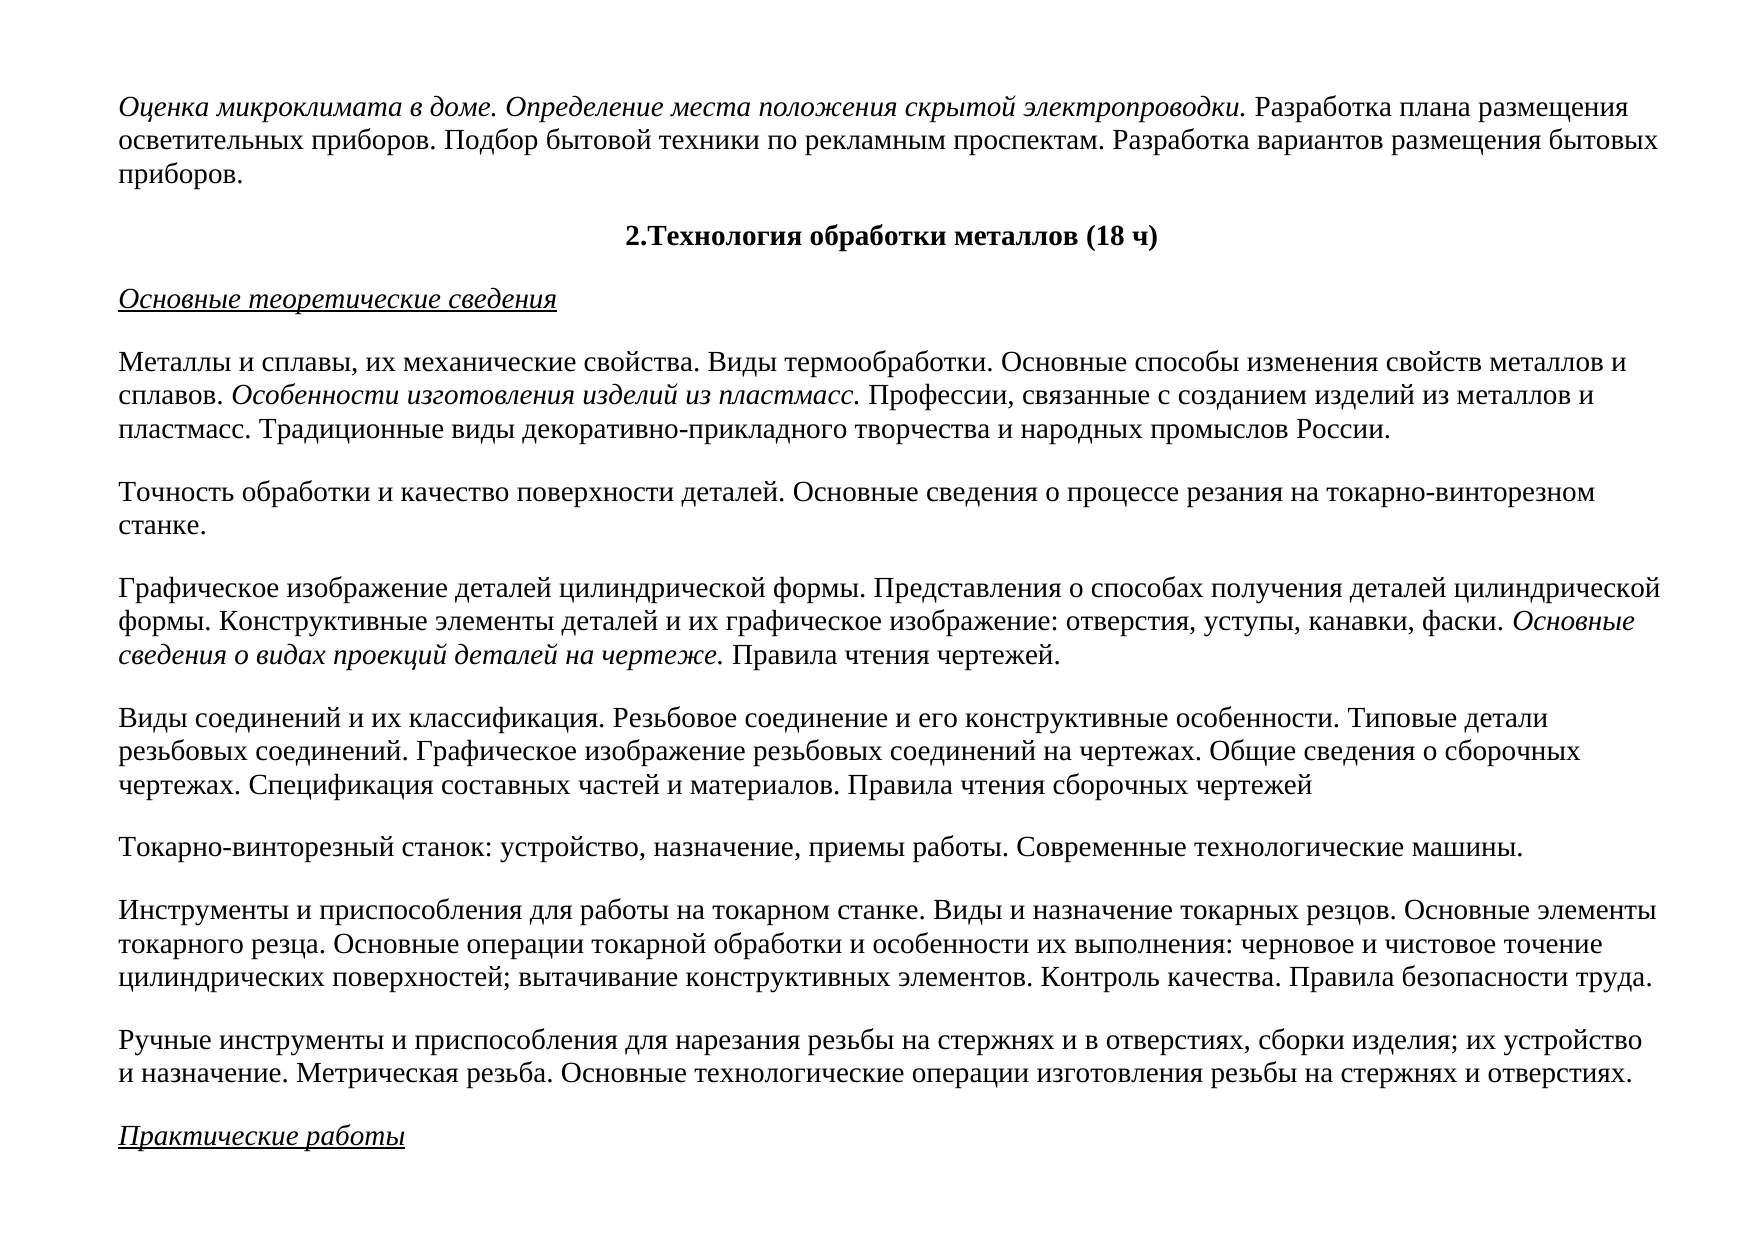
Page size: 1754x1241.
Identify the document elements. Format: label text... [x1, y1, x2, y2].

text Виды соединений и их классификация. Резьбовое соединение и его конструктивные особенности. Типовые детали резьбовых соединений. Графическое изображение резьбовых соединений на чертежах. Общие сведения о сборочных чертежах. Спецификация составных частей и материалов. Правила чтения сборочных чертежей [118, 762, 1665, 863]
text 2.Технология обработки металлов (18 ч) [118, 281, 1665, 315]
text Инструменты и приспособления для работы на токарном станке. Виды и назначение токарных резцов. Основные элементы токарного резца. Основные операции токарной обработки и особенности их выполнения: черновое и чистовое точение цилиндрических поверхностей; вытачивание конструктивных элементов. Контроль качества. Правила безопасности труда. [118, 955, 1665, 1056]
text Основные теоретические сведения [118, 344, 1665, 377]
text Оценка микроклимата в доме. Определение места положения скрытой электропроводки. Разработка плана размещения осветительных приборов. Подбор бытовой техники по рекламным проспектам. Разработка вариантов размещения бытовых приборов. [118, 151, 1665, 252]
text Металлы и сплавы, их механические свойства. Виды термообработки. Основные способы изменения свойств металлов и сплавов. Особенности изготовления изделий из пластмасс. Профессии, связанные с созданием изделий из металлов и пластмасс. Традиционные виды декоративно-прикладного творчества и народных промыслов России. [118, 407, 1665, 507]
text Точность обработки и качество поверхности деталей. Основные сведения о процессе резания на токарно-винторезном станке. [118, 536, 1665, 603]
text Ручные инструменты и приспособления для нарезания резьбы на стержнях и в отверстиях, сборки изделия; их устройство и назначение. Метрическая резьба. Основные технологические операции изготовления резьбы на стержнях и отверстиях. [118, 1085, 1665, 1152]
text Токарно-винторезный станок: устройство, назначение, приемы работы. Современные технологические машины. [118, 892, 1665, 926]
text Практические работы [118, 89, 1665, 122]
text Графическое изображение деталей цилиндрической формы. Представления о способах получения деталей цилиндрической формы. Конструктивные элементы деталей и их графическое изображение: отверстия, уступы, канавки, фаски. Основные сведения о видах проекций деталей на чертеже. Правила чтения чертежей. [118, 633, 1665, 733]
